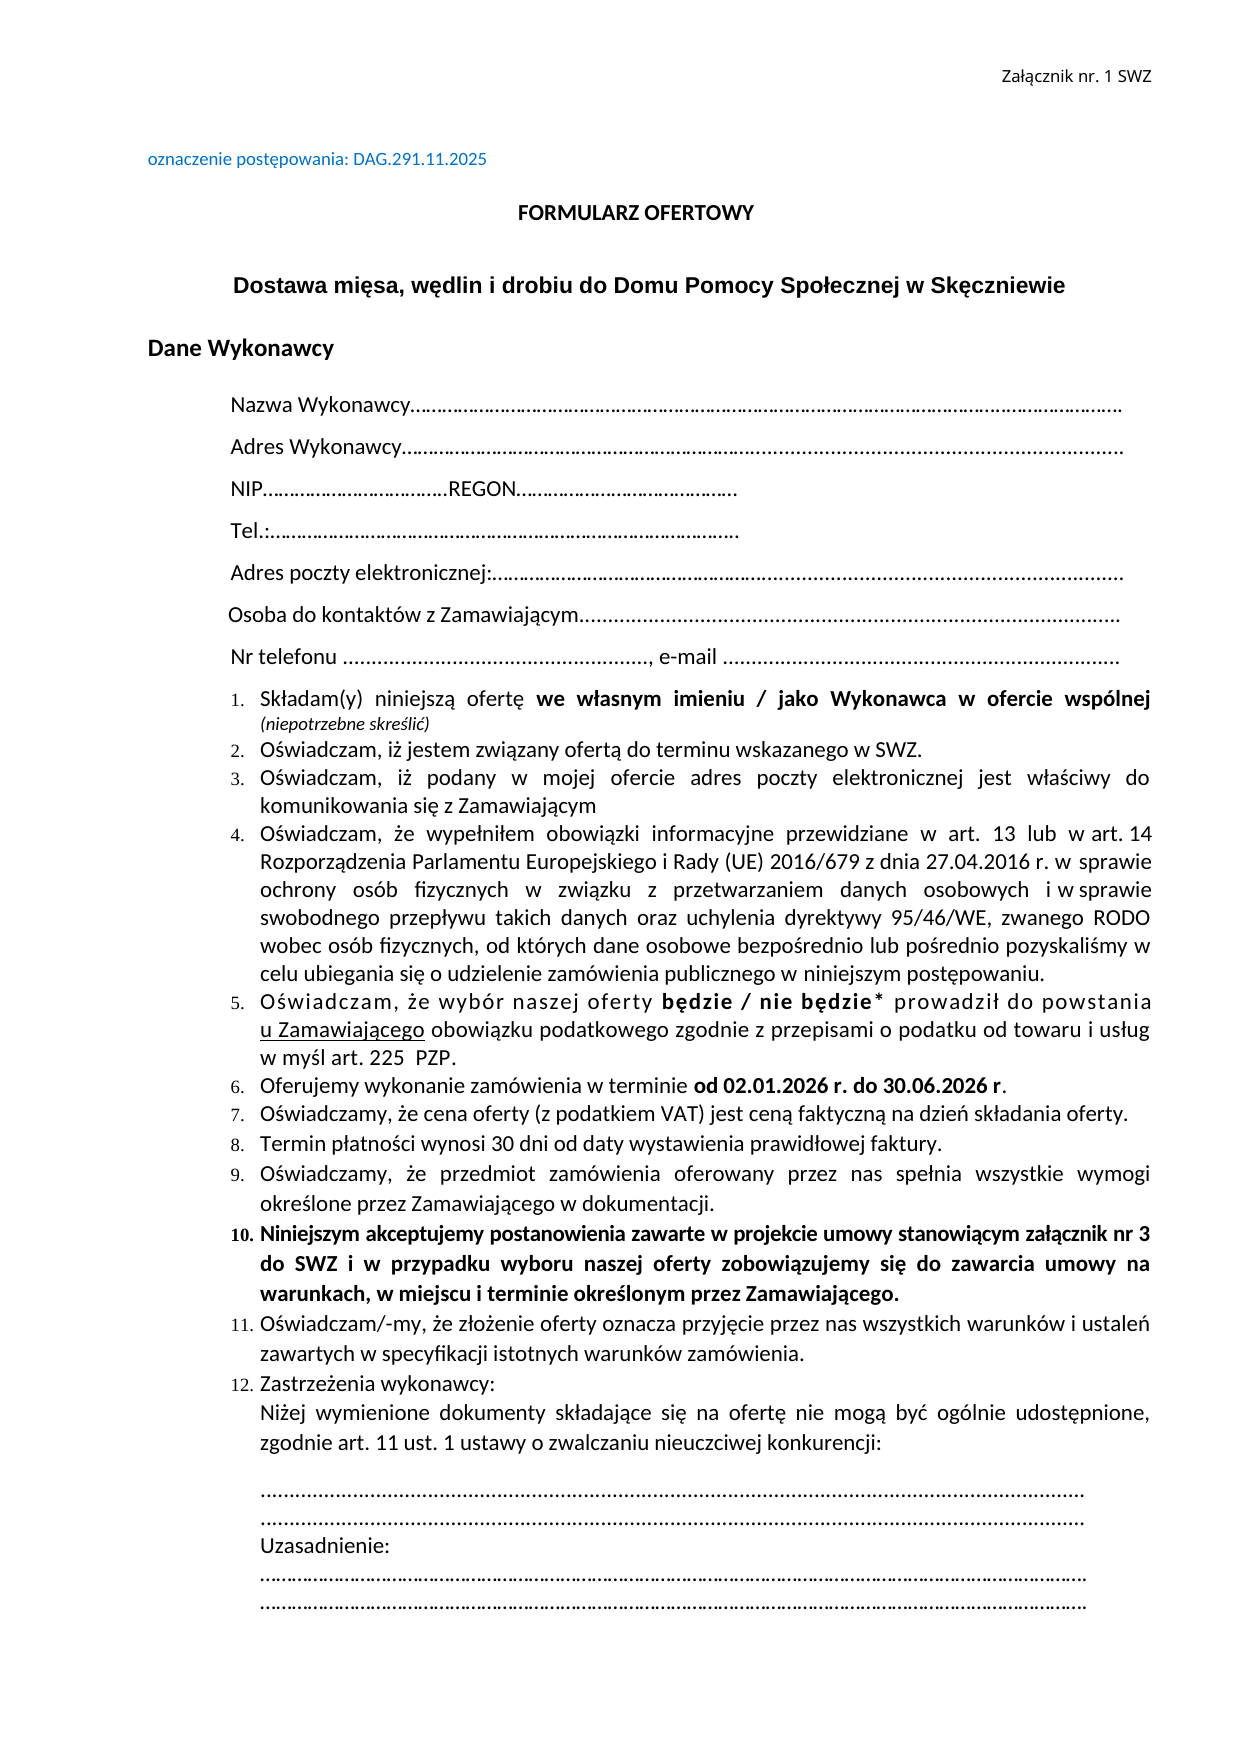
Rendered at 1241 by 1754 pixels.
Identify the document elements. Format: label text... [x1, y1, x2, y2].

list Oświadczamy, że przedmiot zamówienia oferowany przez nas spełnia wszystkie wymogi określone przez Zamawiającego w dokumentacji. [230, 1159, 1152, 1217]
list Niżej wymienione dokumenty składające się na ofertę nie mogą być ogólnie udostępnione, zgodnie art. 11 ust. 1 ustawy o zwalczaniu nieuczciwej konkurencji: [260, 1398, 1152, 1456]
list Oświadczam, że wypełniłem obowiązki informacyjne przewidziane w art. 13 lub w art. 14 Rozporządzenia Parlamentu Europejskiego i Rady (UE) 2016/679 z dnia 27.04.2016 r. w sprawie ochrony osób fizycznych w związku z przetwarzaniem danych osobowych i w sprawie swobodnego przepływu takich danych oraz uchylenia dyrektywy 95/46/WE, zwanego RODO wobec osób fizycznych, od których dane osobowe bezpośrednio lub pośrednio pozyskaliśmy w celu ubiegania się o udzielenie zamówienia publicznego w niniejszym postępowaniu. [230, 819, 1152, 987]
list Termin płatności wynosi 30 dni od daty wystawienia prawidłowej faktury. [230, 1129, 1152, 1157]
list Oświadczam, iż podany w mojej ofercie adres poczty elektronicznej jest właściwy do komunikowania się z Zamawiającym [230, 763, 1152, 819]
text Nazwa Wykonawcy…………………………………………………………………………………………………..…………………. [230, 391, 1128, 418]
list Oświadczam/-my, że złożenie oferty oznacza przyjęcie przez nas wszystkich warunków i ustaleń zawartych w specyfikacji istotnych warunków zamówienia. [230, 1309, 1152, 1367]
text NIP……………………………..REGON…………………………………… [230, 474, 1128, 502]
text ………………………………………………………………………………………………………………………………………….…………………………………………………………………………………………………………………………………………. [260, 1559, 1152, 1615]
text Dane Wykonawcy [148, 332, 1152, 362]
list Oświadczamy, że cena oferty (z podatkiem VAT) jest ceną faktyczną na dzień składania oferty. [230, 1099, 1152, 1128]
text Tel.:…………………………………………………………………………….. [230, 516, 1128, 544]
text Osoba do kontaktów z Zamawiającym.............................................................................................. [223, 600, 1128, 628]
text oznaczenie postępowania: DAG.291.11.2025 [148, 148, 1123, 171]
list Oświadczam, że wybór naszej oferty będzie / nie będzie* prowadził do powstania u Zamawiającego obowiązku podatkowego zgodnie z przepisami o podatku od towaru i usług w myśl art. 225 PZP. [230, 987, 1152, 1072]
text Adres poczty elektronicznej:……………………………………………............................................................... [230, 558, 1152, 586]
text ............................................................................................................................................... [186, 1475, 1152, 1503]
list Zastrzeżenia wykonawcy: [230, 1369, 1152, 1397]
text ............................................................................................................................................... [186, 1503, 1152, 1531]
text Uzasadnienie: [221, 1531, 1152, 1559]
text Dostawa mięsa, wędlin i drobiu do Domu Pomocy Społecznej w Skęczniewie [148, 272, 1151, 298]
list Składam(y) niniejszą ofertę we własnym imieniu / jako Wykonawca w ofercie wspólnej (niepotrzebne skreślić) [230, 684, 1152, 735]
text FORMULARZ OFERTOWY [148, 198, 1124, 227]
text Adres Wykonawcy…………………………………………………………................................................................. [230, 432, 1128, 461]
text Nr telefonu ....................................................., e-mail ..................................................................... [230, 642, 1128, 670]
list Niniejszym akceptujemy postanowienia zawarte w projekcie umowy stanowiącym załącznik nr 3 do SWZ i w przypadku wyboru naszej oferty zobowiązujemy się do zawarcia umowy na warunkach, w miejscu i terminie określonym przez Zamawiającego. [230, 1219, 1152, 1307]
list Oferujemy wykonanie zamówienia w terminie od 02.01.2026 r. do 30.06.2026 r. [230, 1072, 1152, 1099]
list Oświadczam, iż jestem związany ofertą do terminu wskazanego w SWZ. [230, 735, 1152, 763]
